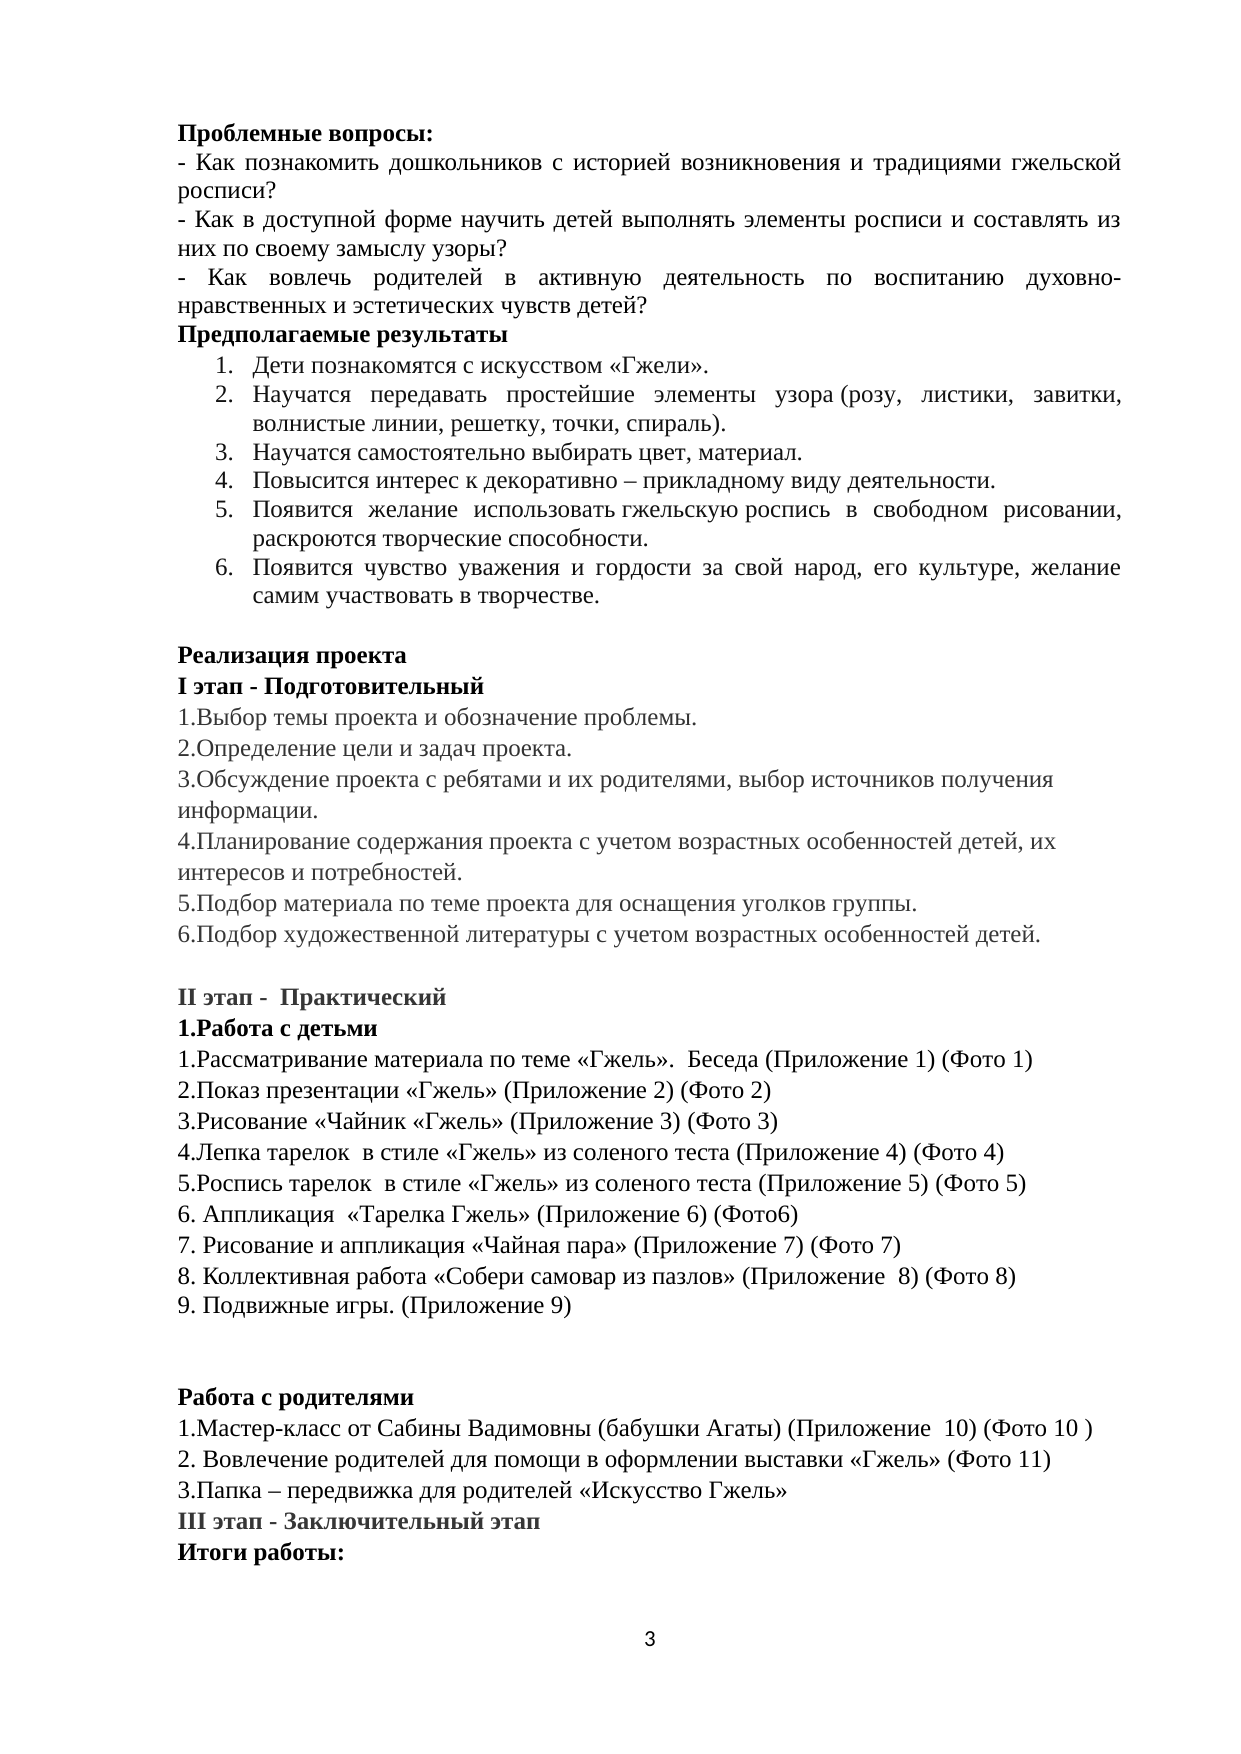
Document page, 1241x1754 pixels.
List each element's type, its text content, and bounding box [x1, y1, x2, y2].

text 2. Вовлечение родителей для помощи в оформлении выставки «Гжель» (Фото 11) [177, 1444, 1122, 1472]
text 3.Обсуждение проекта с ребятами и их родителями, выбор источников получения информации. [177, 764, 1122, 824]
text 6. Аппликация «Тарелка Гжель» (Приложение 6) (Фото6) [177, 1199, 1122, 1228]
text - Как познакомить дошкольников с историей возникновения и традициями гжельской росписи? [177, 147, 1122, 204]
text 1.Работа с детьми [177, 1013, 1122, 1041]
text I этап - Подготовительный [177, 671, 1122, 700]
list Научатся самостоятельно выбирать цвет, материал. [215, 437, 1122, 465]
text III этап - Заключительный этап [177, 1506, 1122, 1534]
text - Как в доступной форме научить детей выполнять элементы росписи и составлять из них по своему замыслу узоры? [177, 204, 1122, 262]
text Итоги работы: [177, 1537, 1122, 1566]
text 1.Выбор темы проекта и обозначение проблемы. [177, 702, 1122, 731]
text Предполагаемые результаты [177, 319, 1122, 348]
text 4.Лепка тарелок в стиле «Гжель» из соленого теста (Приложение 4) (Фото 4) [177, 1137, 1122, 1166]
text 1.Мастер-класс от Сабины Вадимовны (бабушки Агаты) (Приложение 10) (Фото 10 ) [177, 1413, 1122, 1441]
text II этап - Практический [177, 982, 1122, 1010]
text - Как вовлечь родителей в активную деятельность по воспитанию духовно-нравственных и эстетических чувств детей? [177, 262, 1122, 319]
list Научатся передавать простейшие элементы узора (розу, листики, завитки, волнистые линии, решетку, точки, спираль). [215, 379, 1122, 437]
text 6.Подбор художественной литературы с учетом возрастных особенностей детей. [177, 919, 1122, 948]
text 5.Подбор материала по теме проекта для оснащения уголков группы. [177, 888, 1122, 917]
text 5.Роспись тарелок в стиле «Гжель» из соленого теста (Приложение 5) (Фото 5) [177, 1168, 1122, 1197]
text 2.Показ презентации «Гжель» (Приложение 2) (Фото 2) [177, 1075, 1122, 1103]
text Проблемные вопросы: [177, 118, 1122, 147]
text Реализация проекта [177, 640, 1122, 669]
list Появится желание использовать гжельскую роспись в свободном рисовании, раскроются творческие способности. [215, 494, 1122, 552]
text Работа с родителями [177, 1382, 1122, 1410]
text 8. Коллективная работа «Собери самовар из пазлов» (Приложение 8) (Фото 8) [177, 1261, 1122, 1290]
list Появится чувство уважения и гордости за свой народ, его культуре, желание самим участвовать в творчестве. [215, 552, 1122, 609]
text 1.Рассматривание материала по теме «Гжель». Беседа (Приложение 1) (Фото 1) [177, 1044, 1122, 1072]
text 3.Рисование «Чайник «Гжель» (Приложение 3) (Фото 3) [177, 1106, 1122, 1134]
text 7. Рисование и аппликация «Чайная пара» (Приложение 7) (Фото 7) [177, 1230, 1122, 1259]
text 2.Определение цели и задач проекта. [177, 733, 1122, 762]
text 4.Планирование содержания проекта с учетом возрастных особенностей детей, их интересов и потребностей. [177, 826, 1122, 886]
list Повысится интерес к декоративно – прикладному виду деятельности. [215, 465, 1122, 494]
list Дети познакомятся с искусством «Гжели». [215, 350, 1122, 379]
text 9. Подвижные игры. (Приложение 9) [177, 1290, 1122, 1318]
text 3.Папка – передвижка для родителей «Искусство Гжель» [177, 1475, 1122, 1503]
